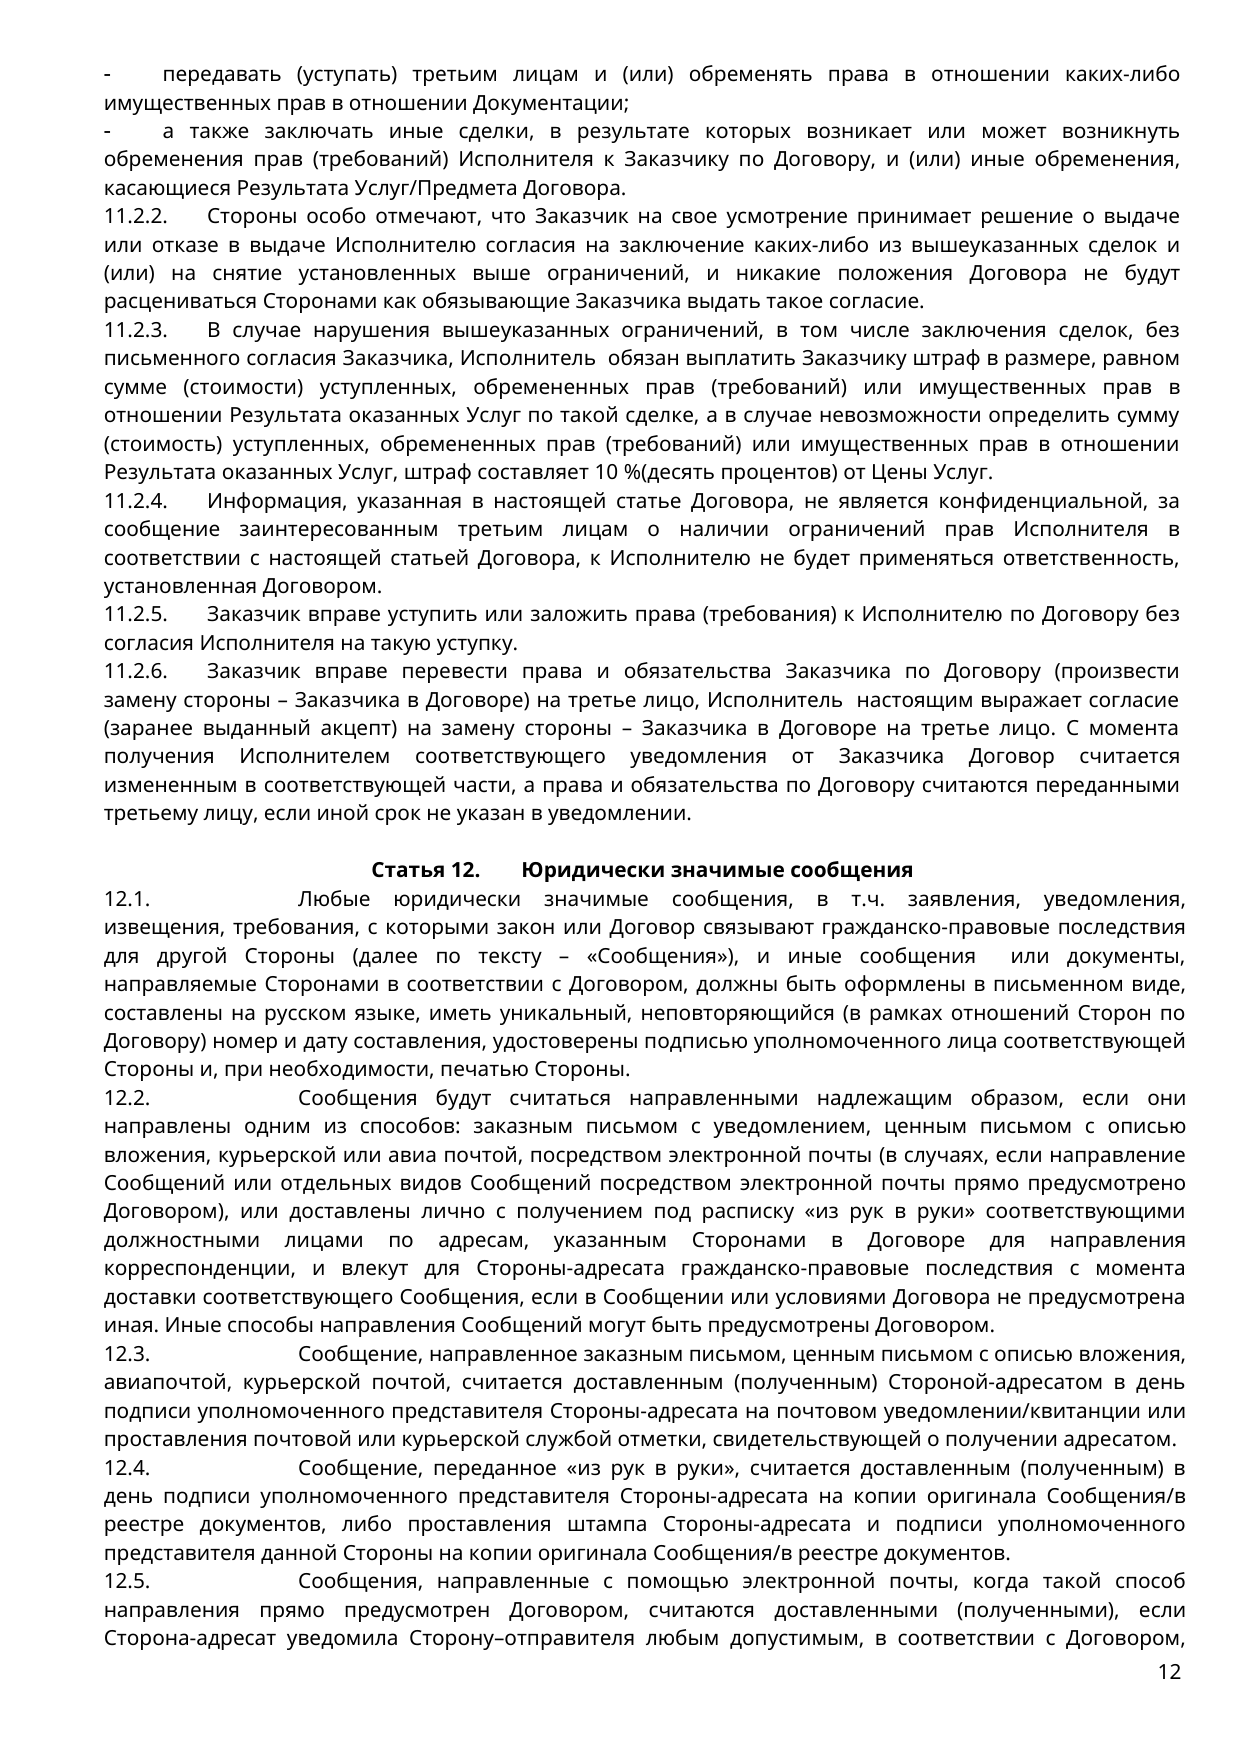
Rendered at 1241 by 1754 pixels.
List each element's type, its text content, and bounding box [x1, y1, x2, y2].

list Сообщение, переданное «из рук в руки», считается доставленным (полученным) в день подписи уполномоченного представителя Стороны-адресата на копии оригинала Сообщения/в реестре документов, либо проставления штампа Стороны-адресата и подписи уполномоченного представителя данной Стороны на копии оригинала Сообщения/в реестре документов. [103, 1453, 1187, 1566]
list передавать (уступать) третьим лицам и (или) обременять права в отношении каких-либо имущественных прав в отношении Документации; [103, 59, 1181, 116]
list Сообщение, направленное заказным письмом, ценным письмом с описью вложения, авиапочтой, курьерской почтой, считается доставленным (полученным) Стороной-адресатом в день подписи уполномоченного представителя Стороны-адресата на почтовом уведомлении/квитанции или проставления почтовой или курьерской службой отметки, свидетельствующей о получении адресатом. [103, 1339, 1187, 1453]
list Информация, указанная в настоящей статье Договора, не является конфиденциальной, за сообщение заинтересованным третьим лицам о наличии ограничений прав Исполнителя в соответствии с настоящей статьей Договора, к Исполнителю не будет применяться ответственность, установленная Договором. [103, 486, 1181, 599]
list Сообщения будут считаться направленными надлежащим образом, если они направлены одним из способов: заказным письмом с уведомлением, ценным письмом с описью вложения, курьерской или авиа почтой, посредством электронной почты (в случаях, если направление Сообщений или отдельных видов Сообщений посредством электронной почты прямо предусмотрено Договором), или доставлены лично с получением под расписку «из рук в руки» соответствующими должностными лицами по адресам, указанным Сторонами в Договоре для направления корреспонденции, и влекут для Стороны-адресата гражданско-правовые последствия с момента доставки соответствующего Сообщения, если в Сообщении или условиями Договора не предусмотрена иная. Иные способы направления Сообщений могут быть предусмотрены Договором. [103, 1083, 1187, 1339]
list Заказчик вправе уступить или заложить права (требования) к Исполнителю по Договору без согласия Исполнителя на такую уступку. [103, 599, 1181, 656]
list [103, 1566, 1187, 1652]
list Заказчик вправе перевести права и обязательства Заказчика по Договору (произвести замену стороны – Заказчика в Договоре) на третье лицо, Исполнитель настоящим выражает согласие (заранее выданный акцепт) на замену стороны – Заказчика в Договоре на третье лицо. С момента получения Исполнителем соответствующего уведомления от Заказчика Договор считается измененным в соответствующей части, а права и обязательства по Договору считаются переданными третьему лицу, если иной срок не указан в уведомлении. [103, 656, 1181, 827]
list В случае нарушения вышеуказанных ограничений, в том числе заключения сделок, без письменного согласия Заказчика, Исполнитель обязан выплатить Заказчику штраф в размере, равном сумме (стоимости) уступленных, обремененных прав (требований) или имущественных прав в отношении Результата оказанных Услуг по такой сделке, а в случае невозможности определить сумму (стоимость) уступленных, обремененных прав (требований) или имущественных прав в отношении Результата оказанных Услуг, штраф составляет 10 %(десять процентов) от Цены Услуг. [103, 315, 1181, 486]
subtitle Юридически значимые сообщения [103, 855, 1181, 884]
list а также заключать иные сделки, в результате которых возникает или может возникнуть обременения прав (требований) Исполнителя к Заказчику по Договору, и (или) иные обременения, касающиеся Результата Услуг/Предмета Договора. [103, 116, 1181, 201]
list Любые юридически значимые сообщения, в т.ч. заявления, уведомления, извещения, требования, с которыми закон или Договор связывают гражданско-правовые последствия для другой Стороны (далее по тексту – «Сообщения»), и иные сообщения или документы, направляемые Сторонами в соответствии с Договором, должны быть оформлены в письменном виде, составлены на русском языке, иметь уникальный, неповторяющийся (в рамках отношений Сторон по Договору) номер и дату составления, удостоверены подписью уполномоченного лица соответствующей Стороны и, при необходимости, печатью Стороны. [103, 884, 1187, 1083]
list Стороны особо отмечают, что Заказчик на свое усмотрение принимает решение о выдаче или отказе в выдаче Исполнителю согласия на заключение каких-либо из вышеуказанных сделок и (или) на снятие установленных выше ограничений, и никакие положения Договора не будут расцениваться Сторонами как обязывающие Заказчика выдать такое согласие. [103, 201, 1181, 315]
